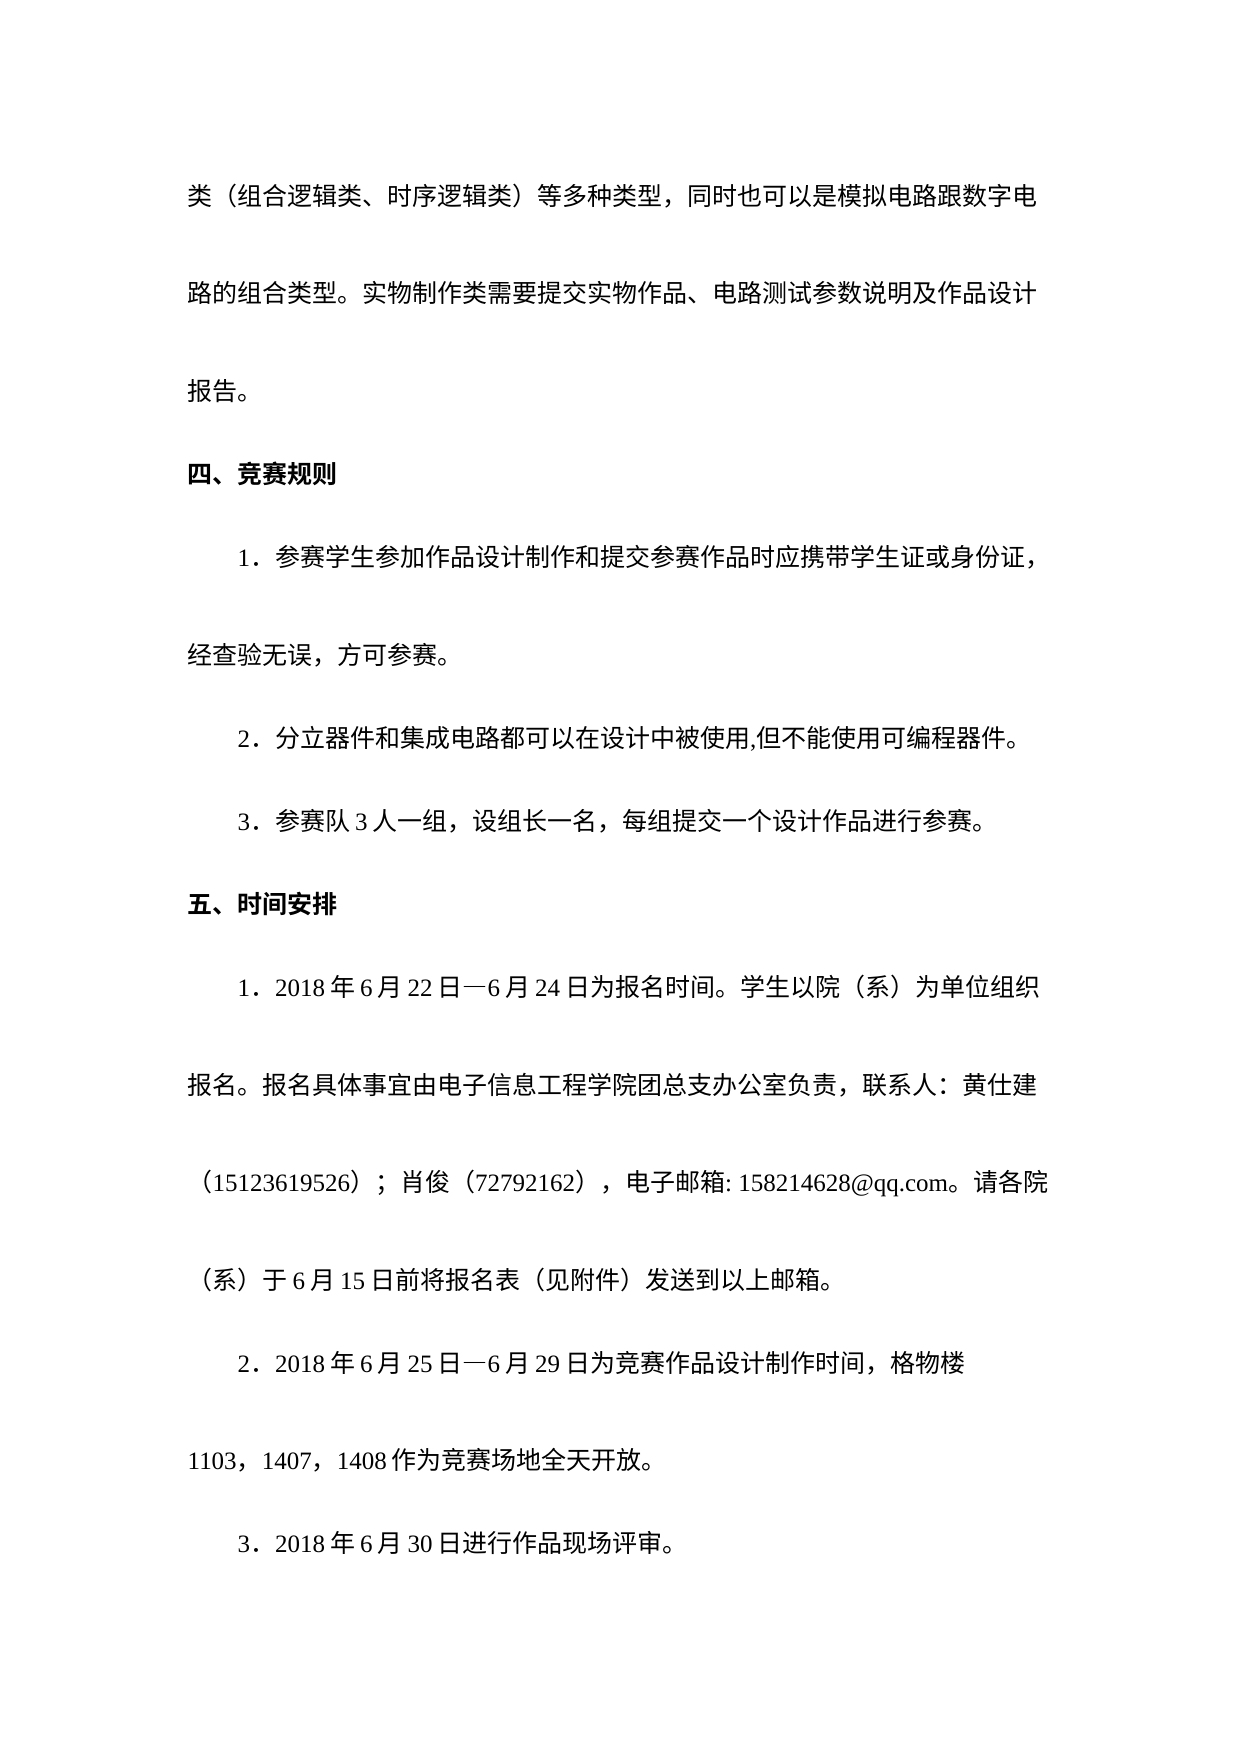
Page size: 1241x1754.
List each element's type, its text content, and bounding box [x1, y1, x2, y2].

text 2．2018年6月25日—6月29日为竞赛作品设计制作时间，格物楼1103，1407，1408作为竞赛场地全天开放。 [187, 1329, 1053, 1491]
text 四、竞赛规则 [187, 440, 1053, 505]
text 1．参赛学生参加作品设计制作和提交参赛作品时应携带学生证或身份证，经查验无误，方可参赛。 [187, 523, 1053, 686]
text 五、时间安排 [187, 870, 1053, 935]
text 3．2018年6月30日进行作品现场评审。 [187, 1509, 1053, 1574]
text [187, 162, 1053, 422]
text 1．2018年6月22日—6月24日为报名时间。学生以院（系）为单位组织报名。报名具体事宜由电子信息工程学院团总支办公室负责，联系人：黄仕建（15123619526）；肖俊（72792162），电子邮箱: 158214628@qq.com。请各院（系）于6月15日前将报名表（见附件）发送到以上邮箱。 [187, 953, 1053, 1311]
text 2．分立器件和集成电路都可以在设计中被使用,但不能使用可编程器件。 [187, 704, 1053, 769]
text 3．参赛队3人一组，设组长一名，每组提交一个设计作品进行参赛。 [187, 787, 1053, 852]
